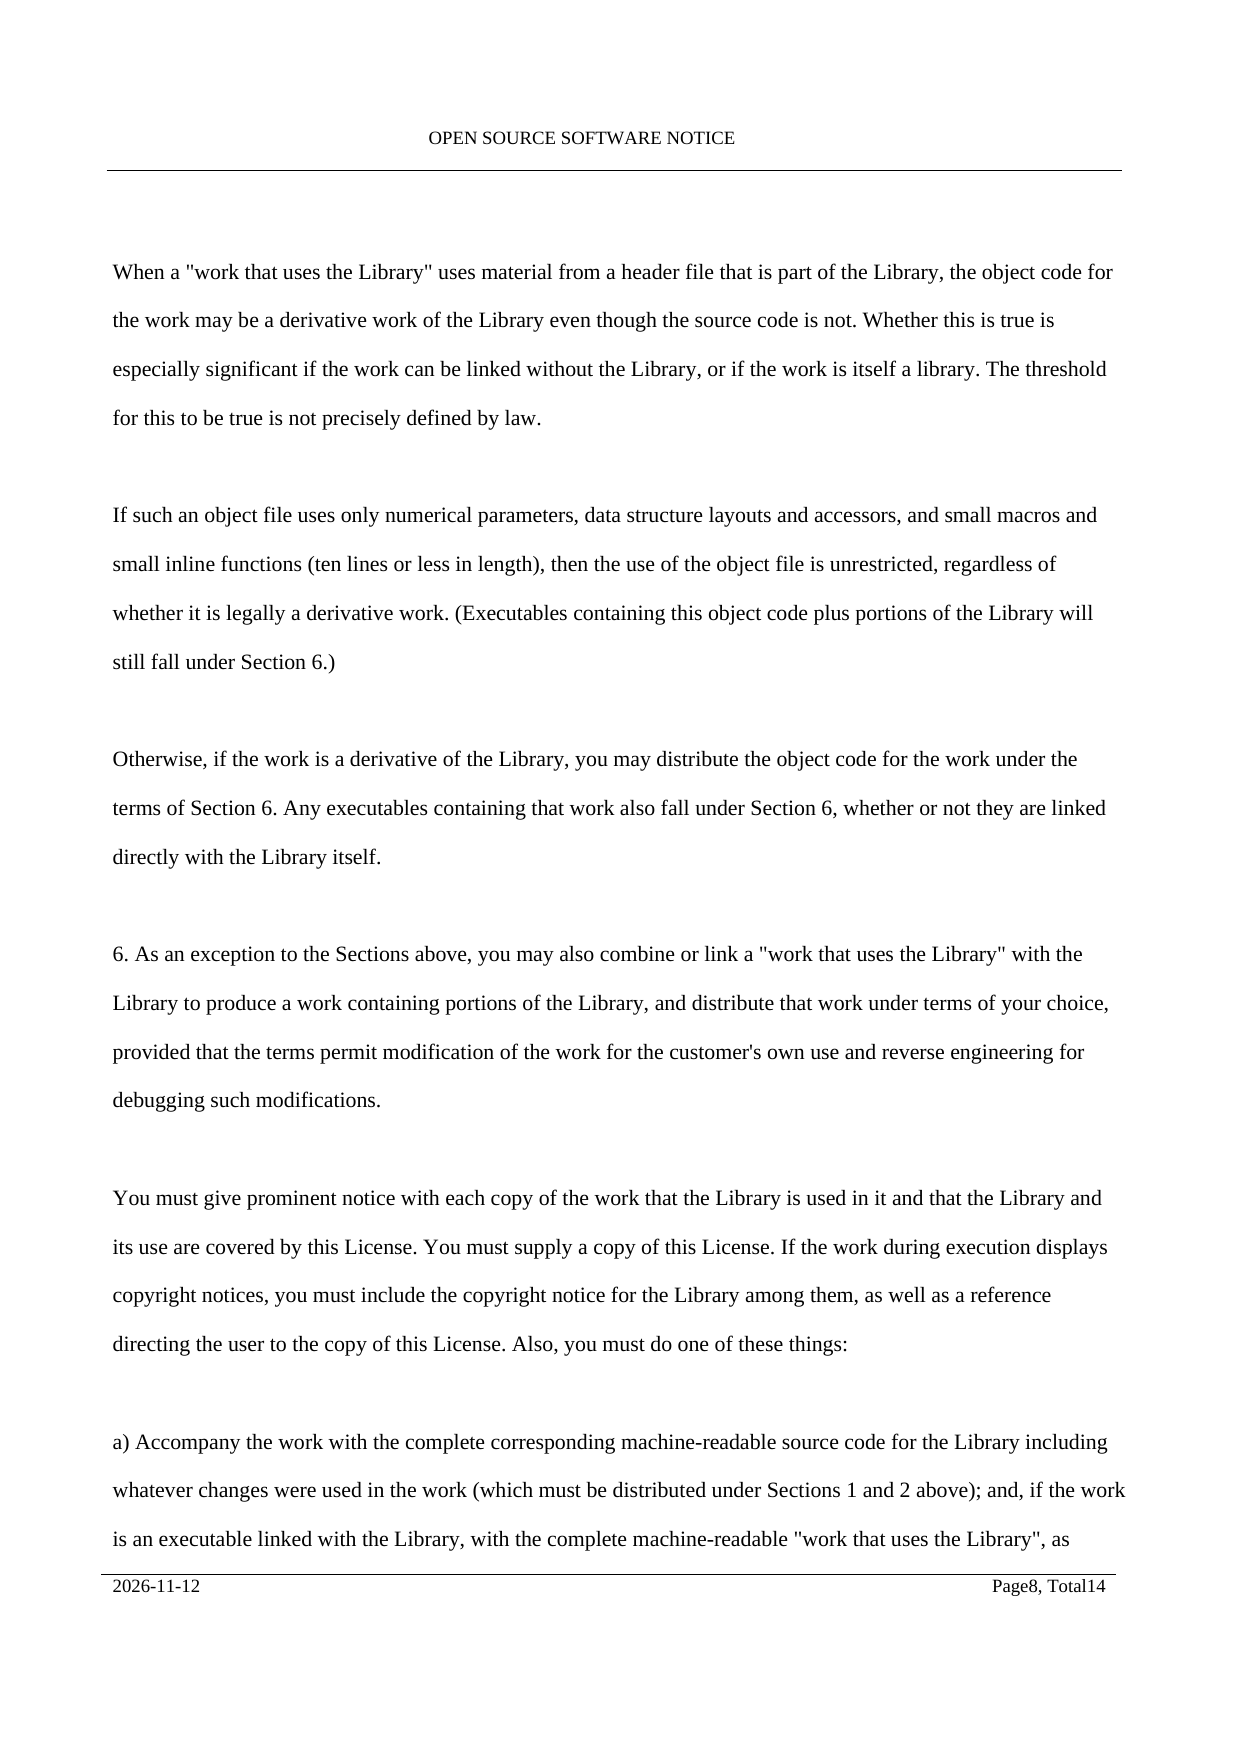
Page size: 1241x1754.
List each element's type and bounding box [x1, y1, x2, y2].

text [112, 206, 1128, 1555]
